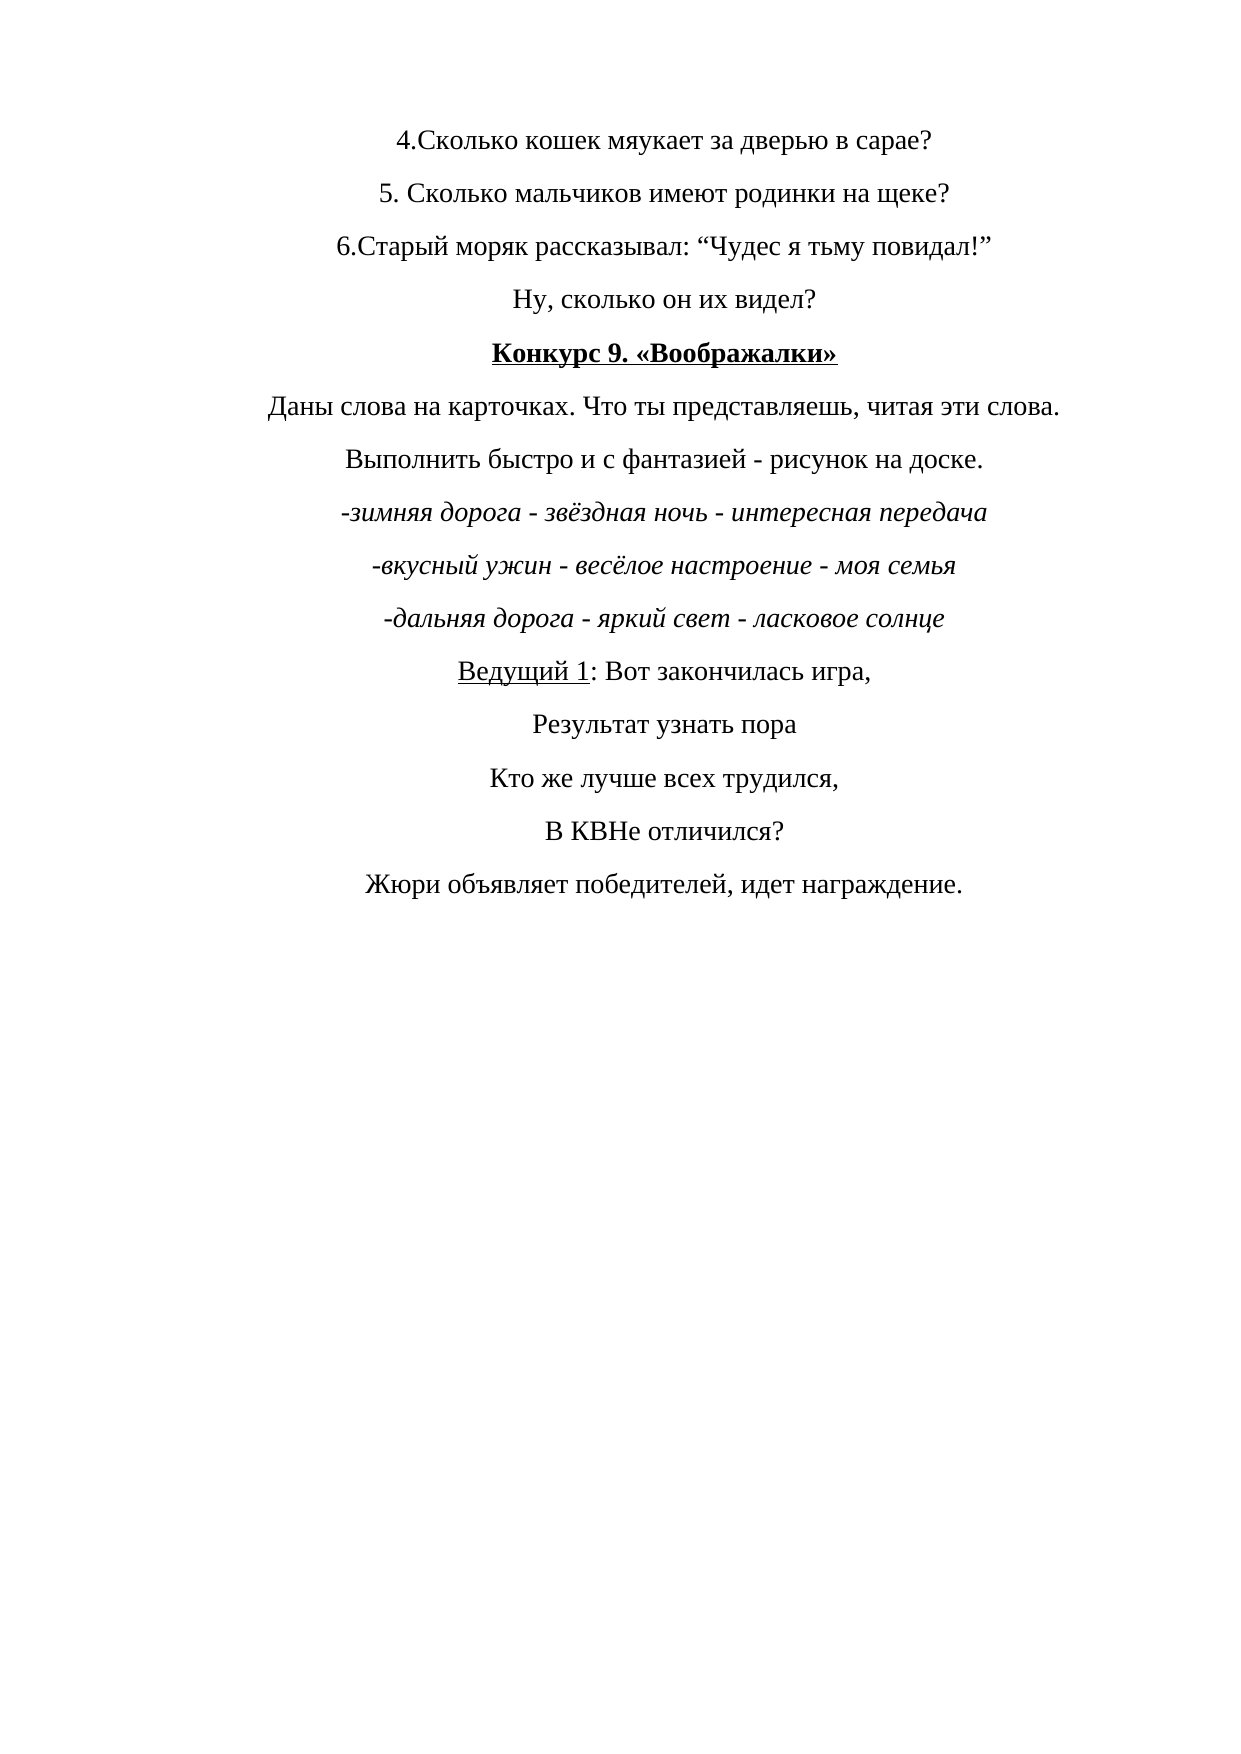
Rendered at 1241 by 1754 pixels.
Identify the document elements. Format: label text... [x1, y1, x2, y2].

text Конкурс 9. «Воображалки» [177, 331, 1152, 368]
text 5. Сколько мальчиков имеют родинки на щеке? [177, 171, 1152, 209]
text -зимняя дорога - звёздная ночь - интересная передача [177, 490, 1152, 527]
text Выполнить быстро и с фантазией - рисунок на доске. [177, 437, 1152, 474]
text Кто же лучше всех трудился, [177, 756, 1152, 793]
text Результат узнать пора [177, 702, 1152, 740]
text 6.Старый моряк рассказывал: “Чудес я тьму повидал!” [177, 224, 1152, 262]
text В КВНе отличился? [177, 809, 1152, 846]
text -дальняя дорога - яркий свет - ласковое солнце [177, 596, 1152, 634]
text Даны слова на карточках. Что ты представляешь, читая эти слова. [177, 384, 1152, 421]
text -вкусный ужин - весёлое настроение - моя семья [177, 543, 1152, 581]
text Ну, сколько он их видел? [177, 277, 1152, 315]
text Жюри объявляет победителей, идет награждение. [177, 862, 1152, 899]
text 4.Сколько кошек мяукает за дверью в сарае? [177, 118, 1152, 156]
text Ведущий 1: Вот закончилась игра, [177, 649, 1152, 687]
